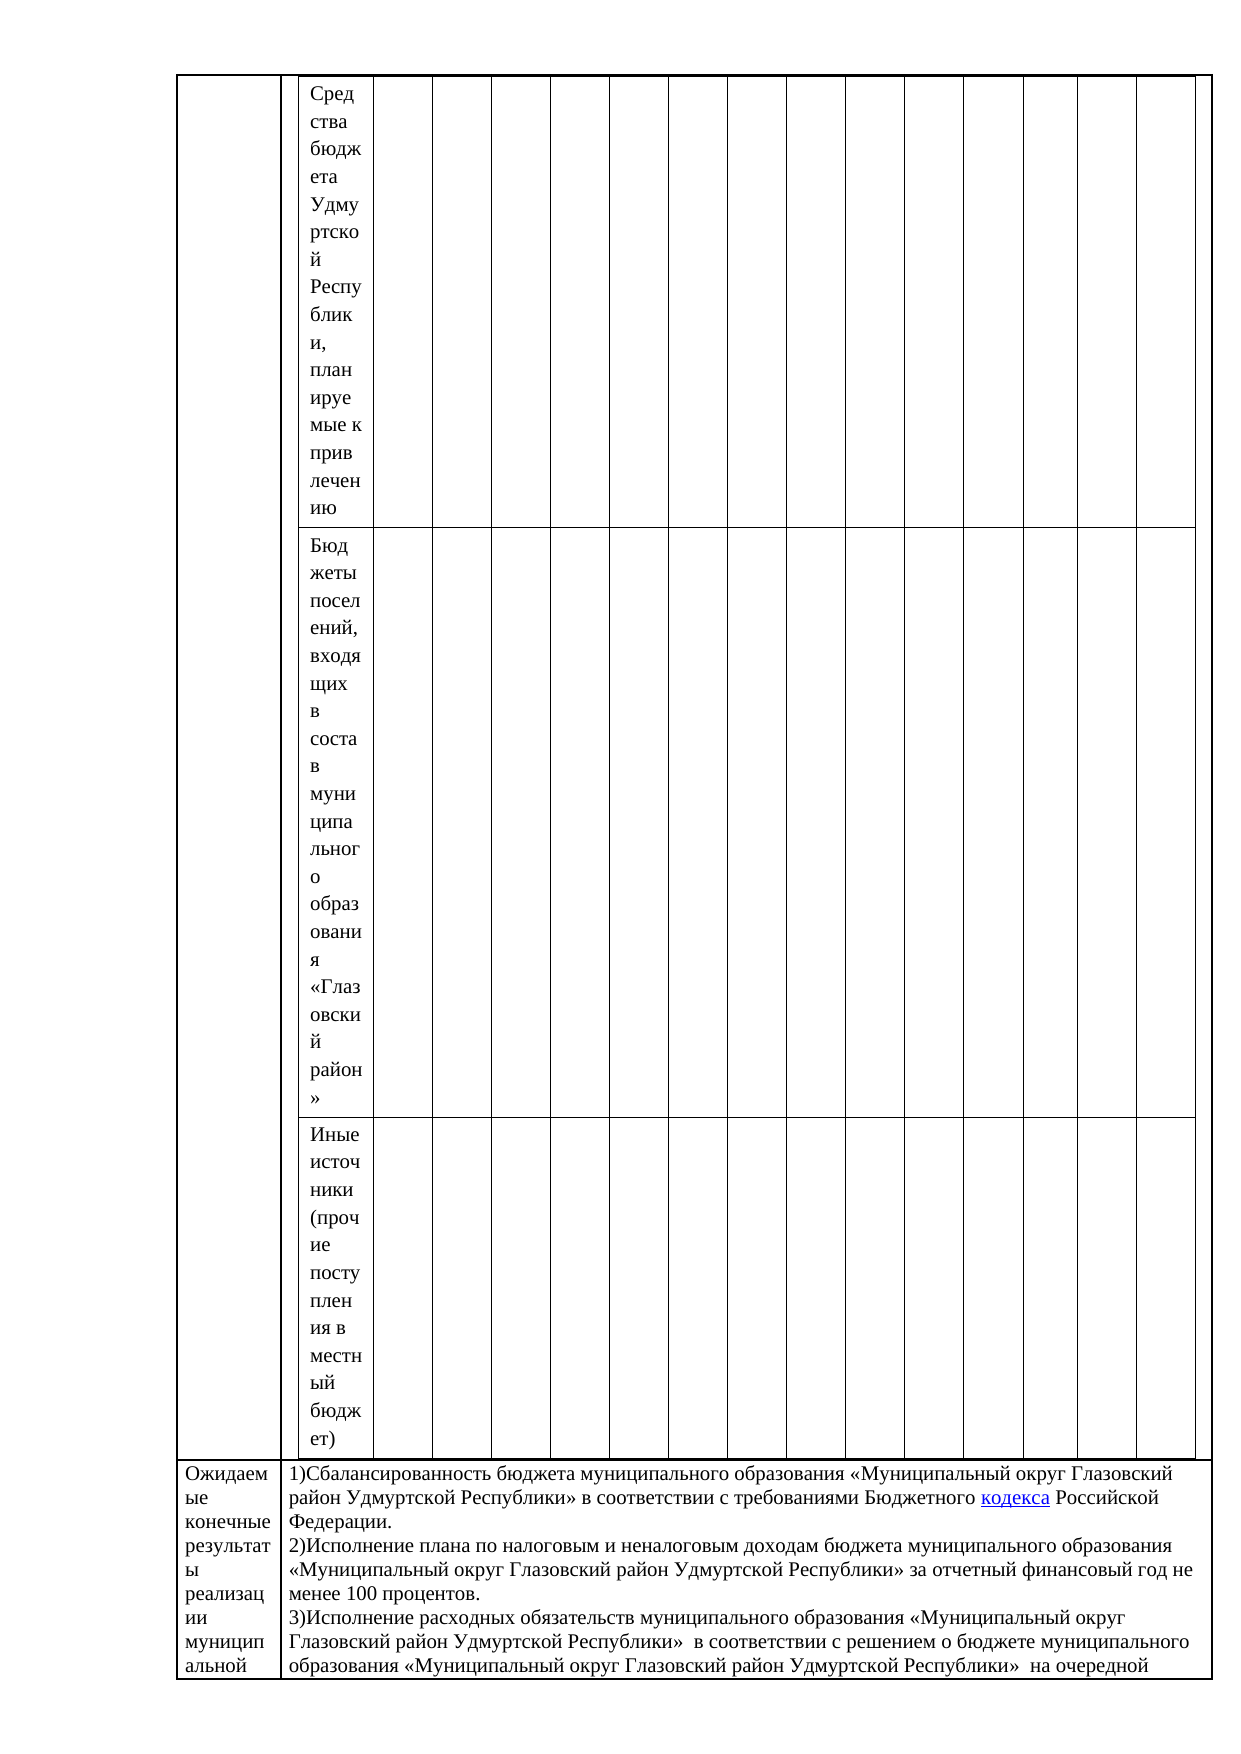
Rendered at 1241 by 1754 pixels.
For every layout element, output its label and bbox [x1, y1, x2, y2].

table_cell [282, 76, 298, 1459]
table_cell [1196, 76, 1211, 1459]
table_cell [282, 1461, 1211, 1677]
table_cell [178, 1461, 280, 1677]
table_cell [178, 76, 280, 1459]
